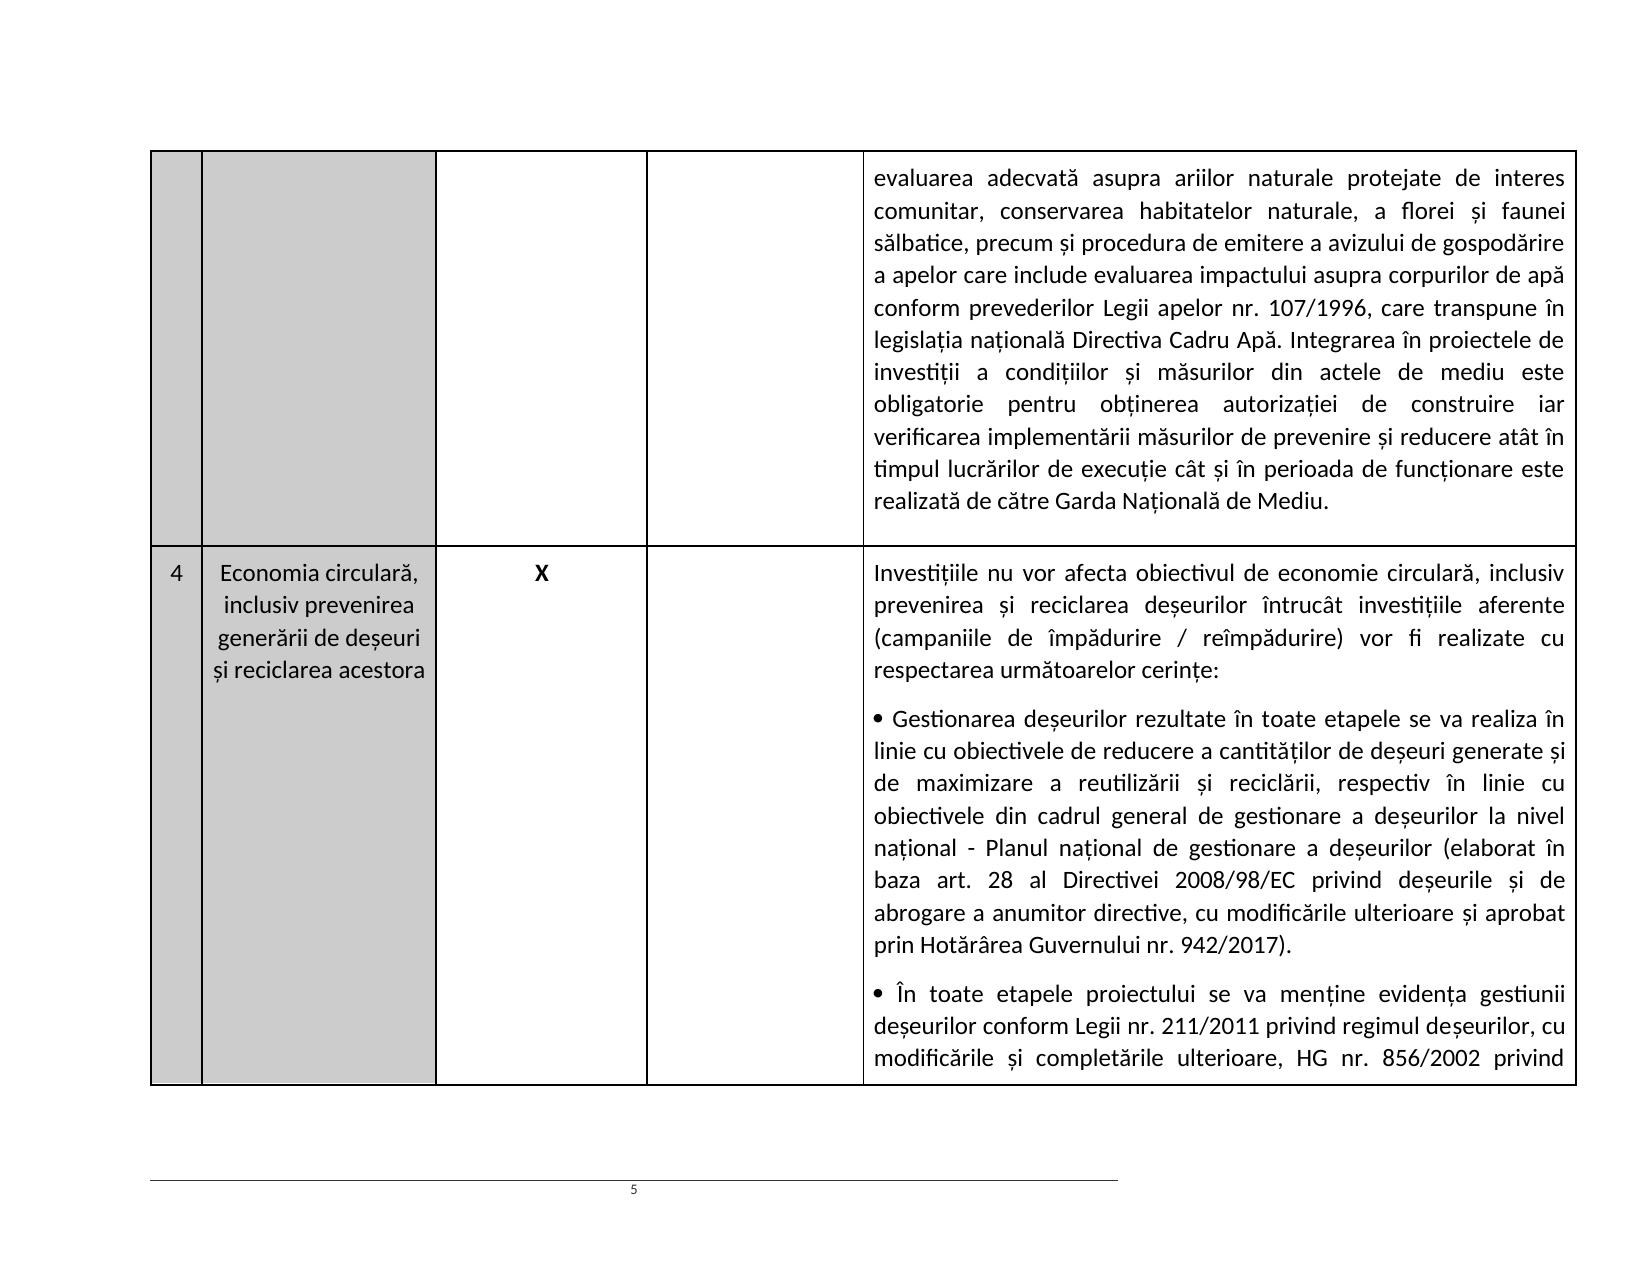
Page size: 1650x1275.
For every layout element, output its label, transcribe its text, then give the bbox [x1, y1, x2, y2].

table_cell 4 [152, 547, 201, 1083]
table_cell 3 [152, 152, 201, 545]
table_cell [648, 152, 863, 545]
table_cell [864, 547, 1575, 1083]
table_cell [648, 547, 863, 1083]
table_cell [203, 547, 435, 1083]
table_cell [864, 152, 1575, 545]
table_cell X [437, 152, 646, 545]
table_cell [203, 152, 435, 545]
table_cell X [437, 547, 646, 1083]
